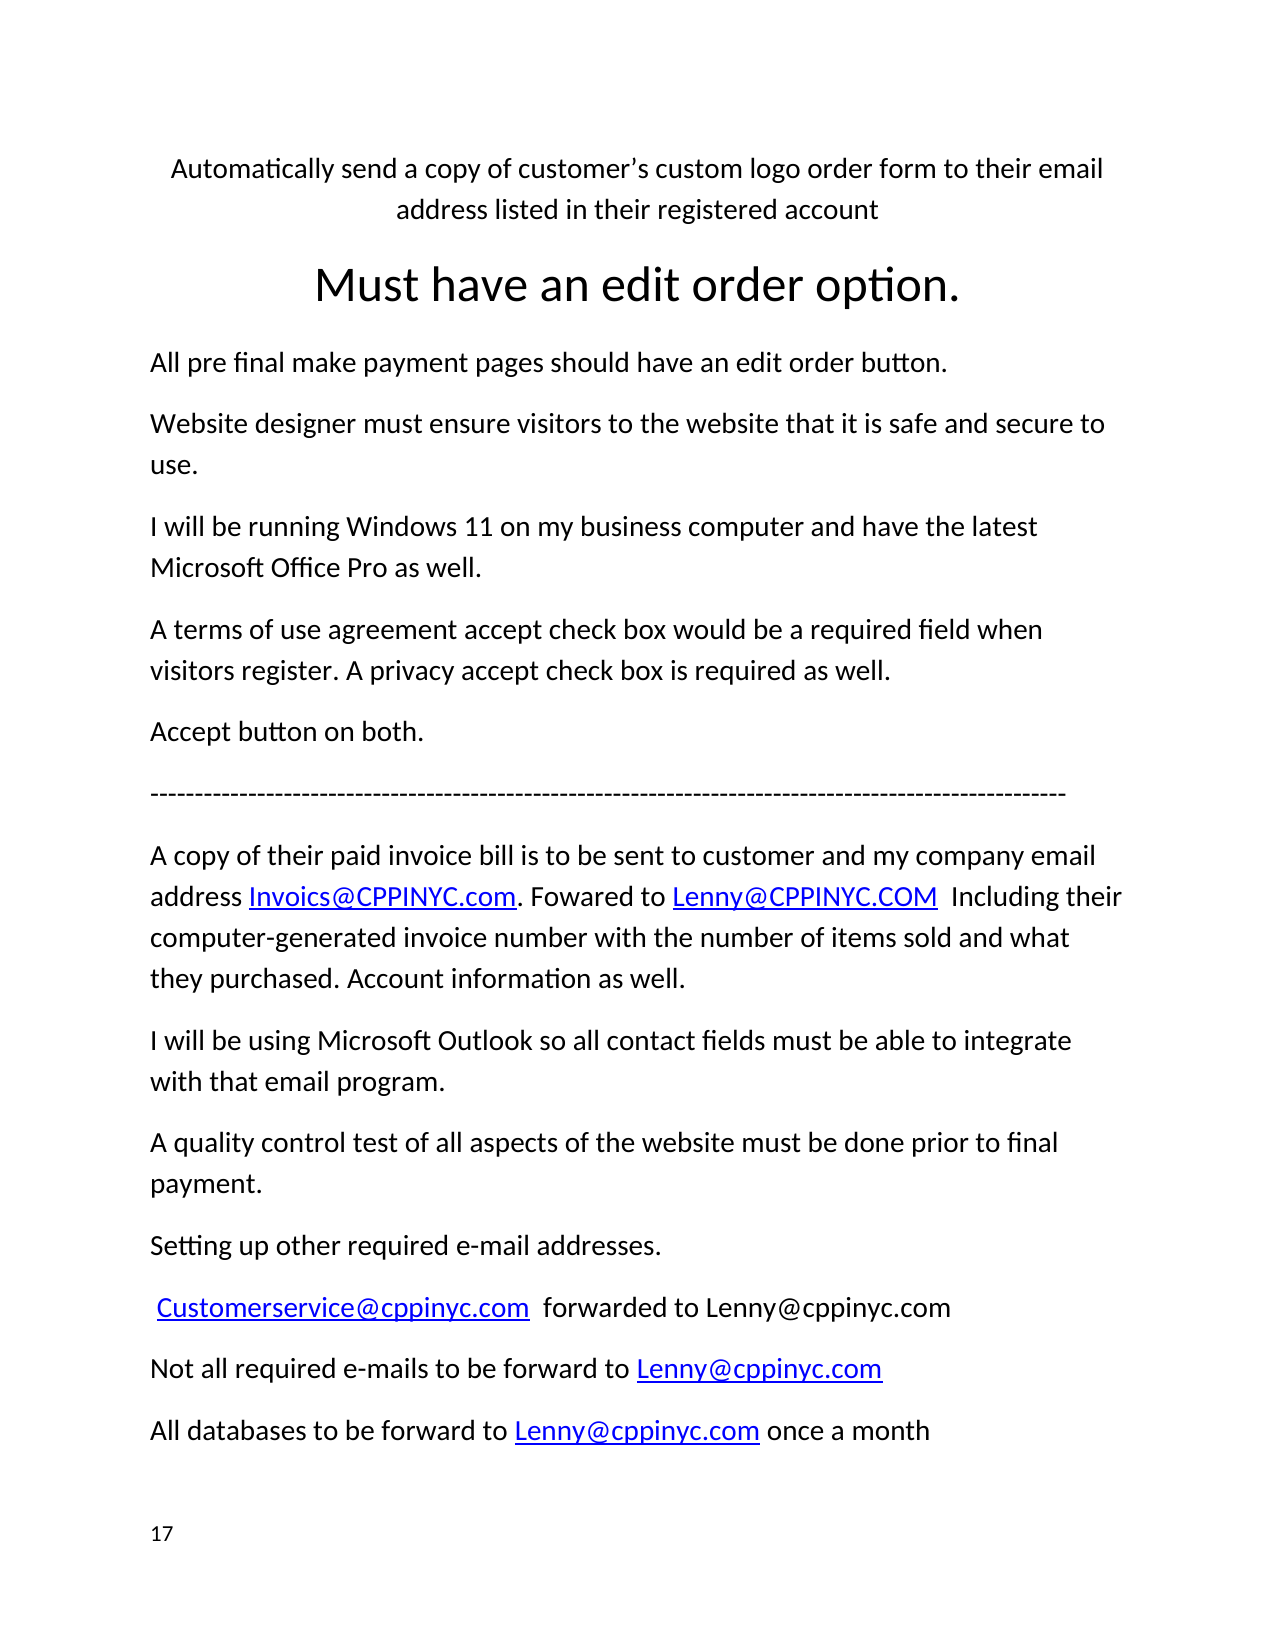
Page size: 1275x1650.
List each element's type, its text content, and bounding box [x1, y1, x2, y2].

text A terms of use agreement accept check box would be a required field when visitors register. A privacy accept check box is required as well. [150, 611, 1125, 687]
text Accept button on both. [150, 713, 1125, 749]
text Website designer must ensure visitors to the website that it is safe and secure to use. [150, 405, 1125, 482]
text A copy of their paid invoice bill is to be sent to customer and my company email address Invoics@CPPINYC.com. Fowared to Lenny@CPPINYC.COM Including their computer-generated invoice number with the number of items sold and what they purchased. Account information as well. [150, 837, 1125, 996]
text Setting up other required e-mail addresses. [150, 1227, 1125, 1263]
text All pre final make payment pages should have an edit order button. [150, 344, 1125, 379]
text All databases to be forward to Lenny@cppinyc.com once a month [150, 1412, 1125, 1448]
text Automatically send a copy of customer’s custom logo order form to their email address listed in their registered account [150, 150, 1125, 227]
text I will be using Microsoft Outlook so all contact fields must be able to integrate with that email program. [150, 1022, 1125, 1098]
text I will be running Windows 11 on my business computer and have the latest Microsoft Office Pro as well. [150, 508, 1125, 585]
text A quality control test of all aspects of the website must be done prior to final payment. [150, 1124, 1125, 1201]
text Must have an edit order option. [150, 253, 1125, 314]
text ------------------------------------------------------------------------------------------------------- [150, 775, 1125, 811]
text Customerservice@cppinyc.com forwarded to Lenny@cppinyc.com [150, 1289, 1125, 1324]
text Not all required e-mails to be forward to Lenny@cppinyc.com [150, 1351, 1125, 1386]
